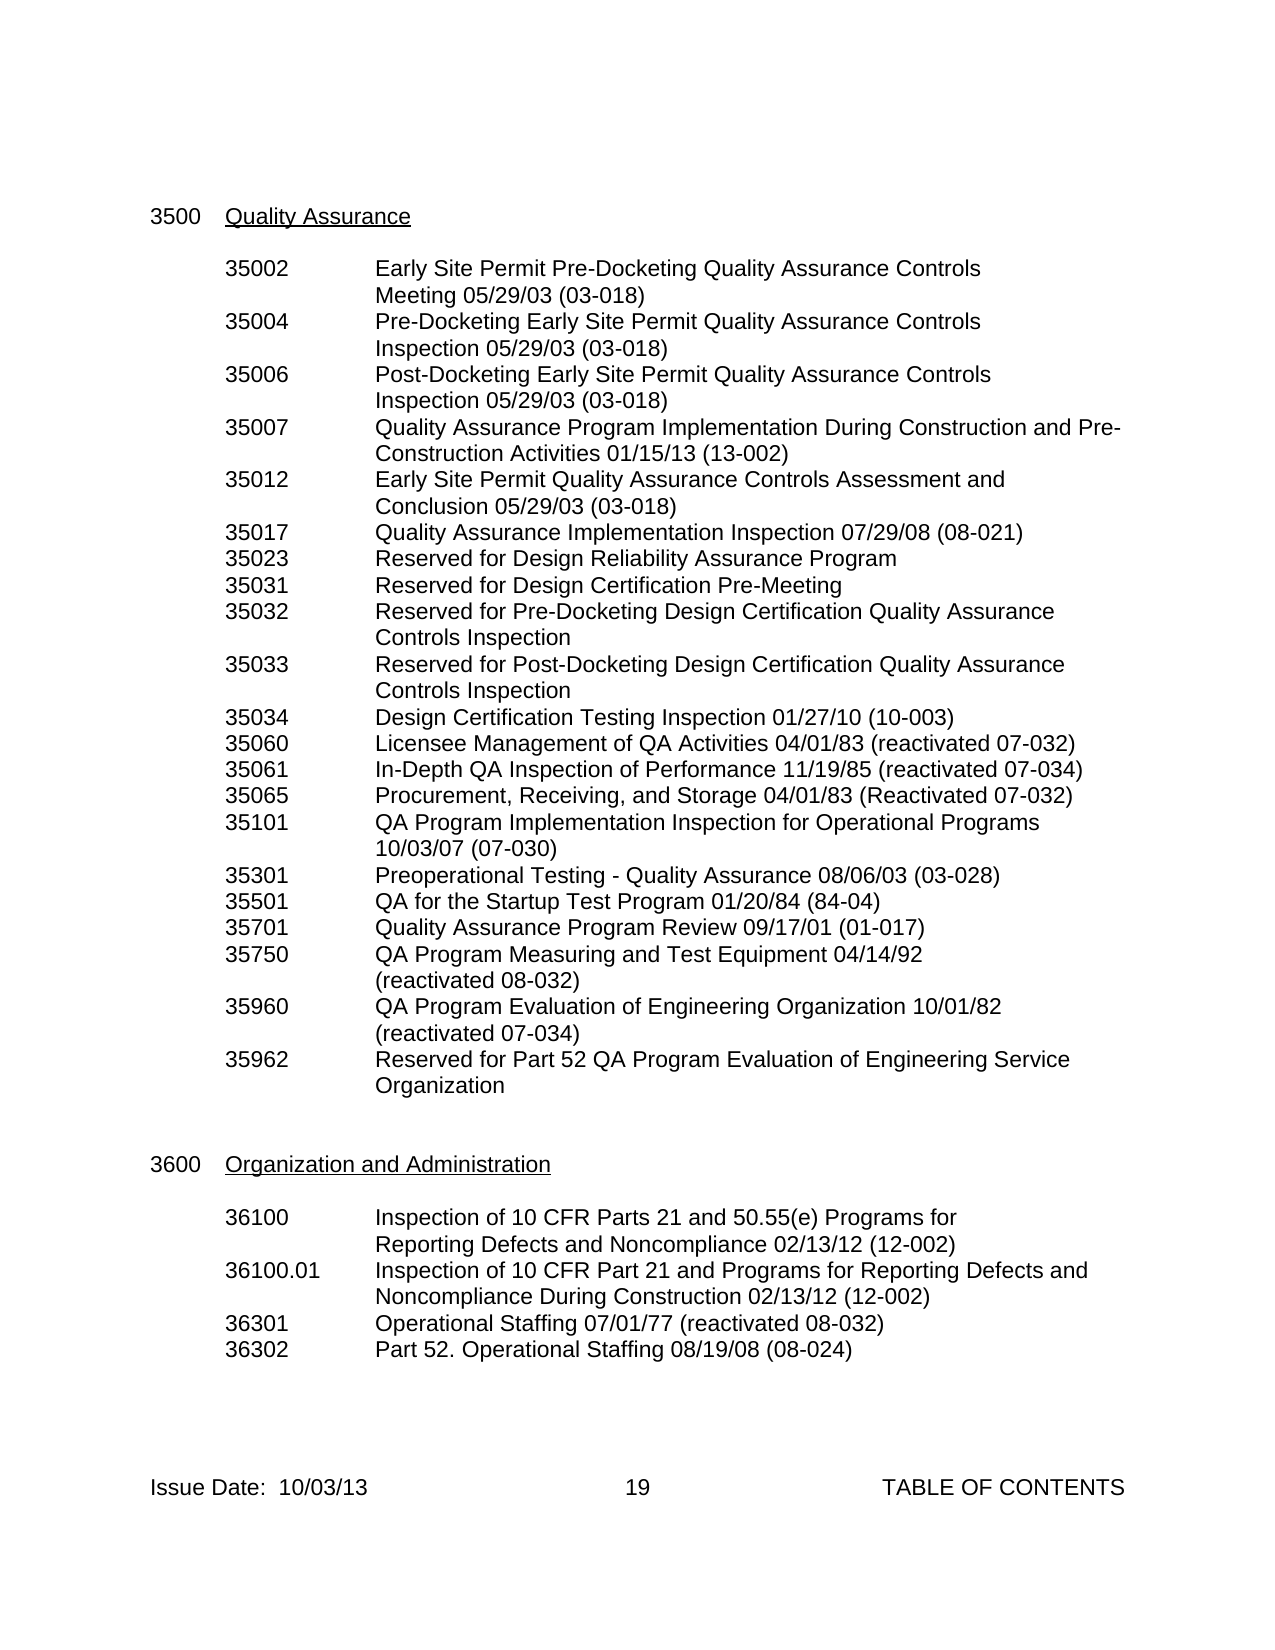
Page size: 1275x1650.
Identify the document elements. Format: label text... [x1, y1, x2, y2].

text Inspection 05/29/03 (03-018) [150, 334, 1125, 361]
text 36301 Operational Staffing 07/01/77 (reactivated 08-032) [225, 1309, 1125, 1336]
text Reporting Defects and Noncompliance 02/13/12 (12-002) [150, 1231, 1125, 1257]
text Inspection 05/29/03 (03-018) [150, 387, 1125, 413]
text (reactivated 08-032) [150, 967, 1125, 993]
text 35501 QA for the Startup Test Program 01/20/84 (84-04) [150, 888, 1125, 914]
text 35023 Reserved for Design Reliability Assurance Program [150, 545, 1125, 572]
text 35061 In-Depth QA Inspection of Performance 11/19/85 (reactivated 07-034) [150, 756, 1125, 782]
text 35007 Quality Assurance Program Implementation During Construction and Pre-Construction Activities 01/15/13 (13-002) [150, 413, 1125, 466]
text Conclusion 05/29/03 (03-018) [150, 493, 1125, 519]
text 35962 Reserved for Part 52 QA Program Evaluation of Engineering Service Organization [225, 1046, 1125, 1099]
text 35960 QA Program Evaluation of Engineering Organization 10/01/82 (reactivated 07-034) [150, 993, 1125, 1046]
text 35002 Early Site Permit Pre-Docketing Quality Assurance Controls [150, 255, 1125, 282]
text 35017 Quality Assurance Implementation Inspection 07/29/08 (08-021) [150, 519, 1125, 545]
text 35301 Preoperational Testing - Quality Assurance 08/06/03 (03-028) [225, 862, 1125, 888]
text 35012 Early Site Permit Quality Assurance Controls Assessment and [150, 466, 1125, 493]
text 36100 Inspection of 10 CFR Parts 21 and 50.55(e) Programs for [150, 1204, 1125, 1231]
text Meeting 05/29/03 (03-018) [150, 282, 1125, 308]
text 35032 Reserved for Pre-Docketing Design Certification Quality Assurance Controls Inspection [150, 598, 1125, 651]
text 35060 Licensee Management of QA Activities 04/01/83 (reactivated 07-032) [225, 730, 1125, 756]
text 3500 Quality Assurance [150, 203, 1125, 229]
text 35101 QA Program Implementation Inspection for Operational Programs 10/03/07 (07-030) [225, 809, 1125, 862]
text 35034 Design Certification Testing Inspection 01/27/10 (10-003) [150, 703, 1125, 730]
text 3600 Organization and Administration [150, 1151, 1125, 1178]
text 35031 Reserved for Design Certification Pre-Meeting [150, 572, 1125, 598]
text 35750 QA Program Measuring and Test Equipment 04/14/92 [150, 941, 1125, 967]
text 36302 Part 52. Operational Staffing 08/19/08 (08-024) [225, 1336, 1125, 1362]
text 35004 Pre-Docketing Early Site Permit Quality Assurance Controls [150, 308, 1125, 334]
text 35033 Reserved for Post-Docketing Design Certification Quality Assurance Controls Inspection [150, 651, 1125, 703]
text 35701 Quality Assurance Program Review 09/17/01 (01-017) [150, 914, 1125, 941]
text 35065 Procurement, Receiving, and Storage 04/01/83 (Reactivated 07-032) [225, 782, 1125, 809]
text 35006 Post-Docketing Early Site Permit Quality Assurance Controls [150, 361, 1125, 387]
text 36100.01 Inspection of 10 CFR Part 21 and Programs for Reporting Defects and Noncompliance During Construction 02/13/12 (12-002) [150, 1257, 1125, 1309]
